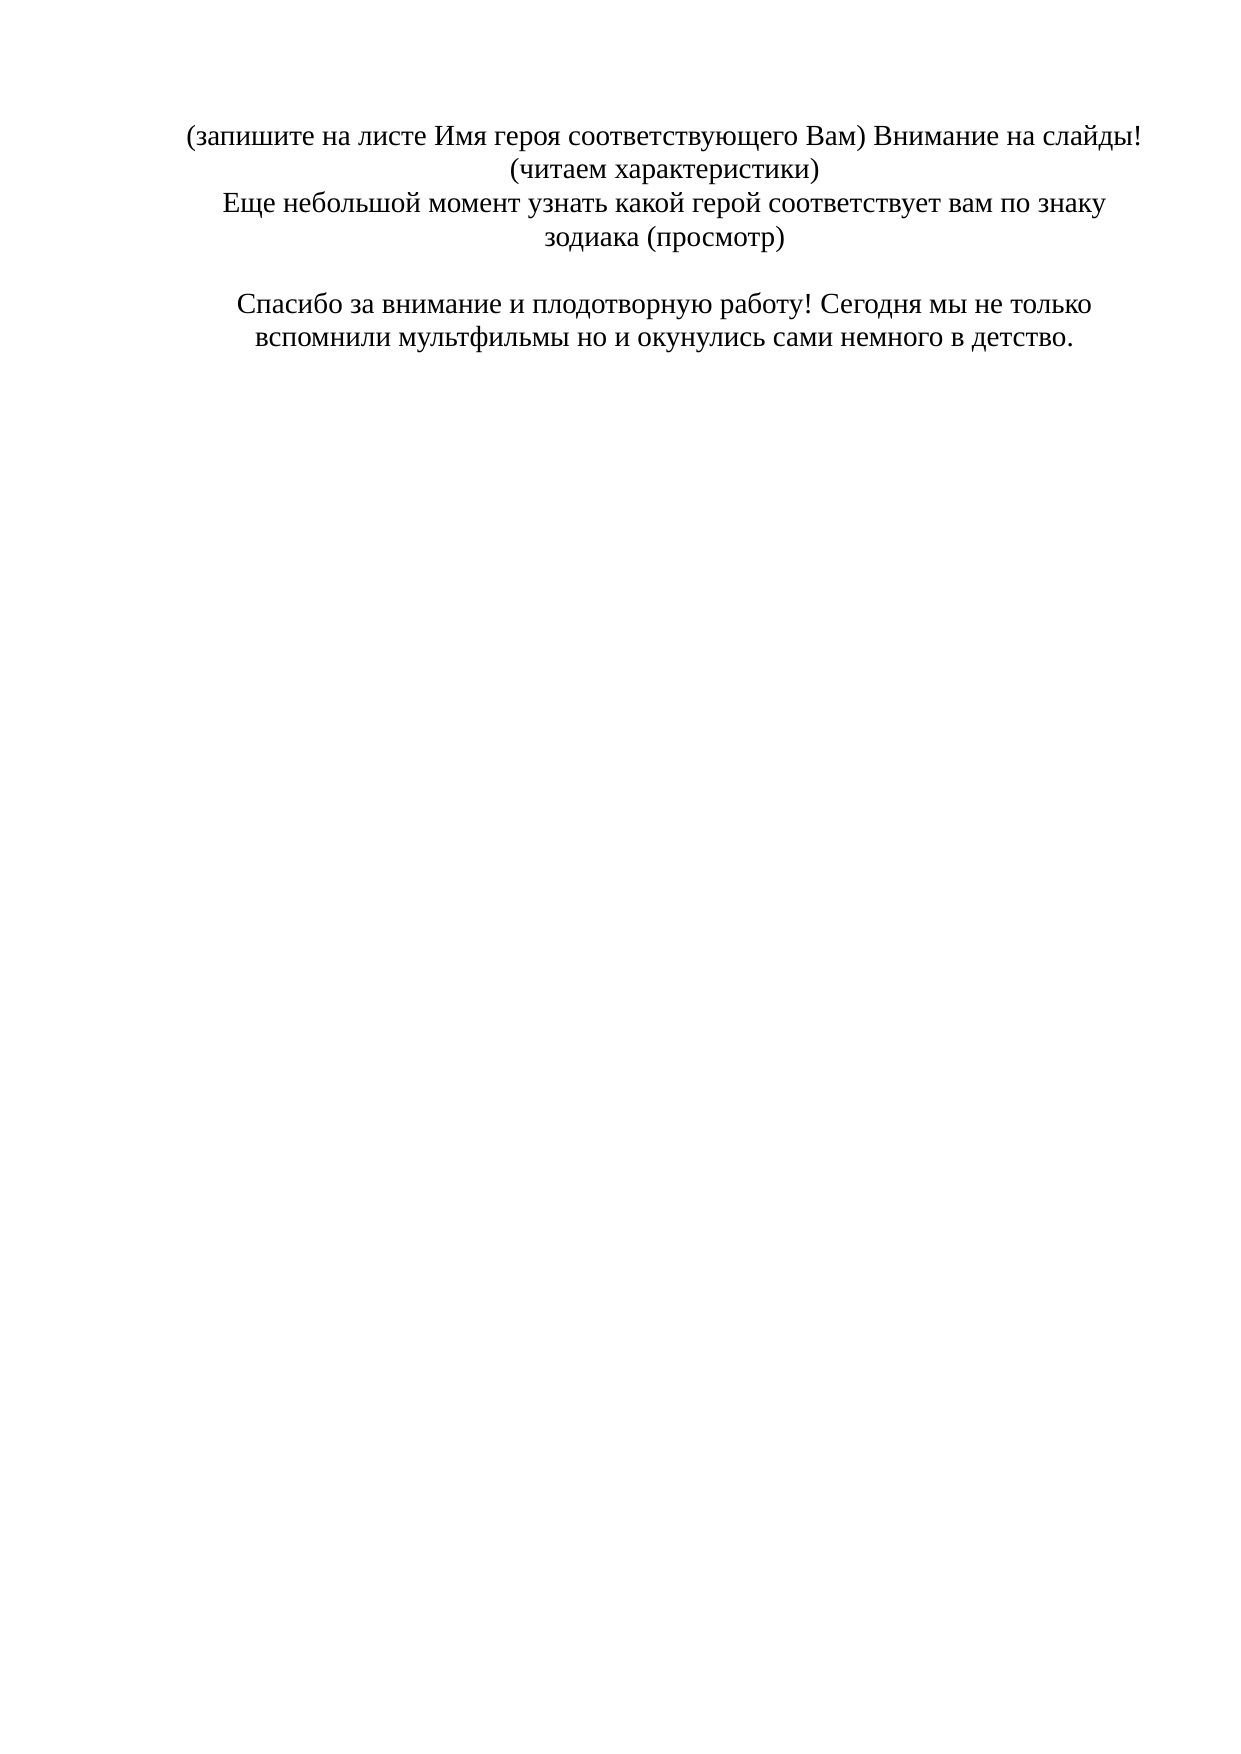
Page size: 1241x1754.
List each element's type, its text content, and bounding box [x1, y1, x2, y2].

text Спасибо за внимание и плодотворную работу! Сегодня мы не только вспомнили мультфильмы но и окунулись сами немного в детство. [177, 286, 1152, 353]
text Еще небольшой момент узнать какой герой соответствует вам по знаку зодиака (просмотр) [177, 185, 1152, 252]
text (запишите на листе Имя героя соответствующего Вам) Внимание на слайды! (читаем характеристики) [177, 118, 1152, 185]
